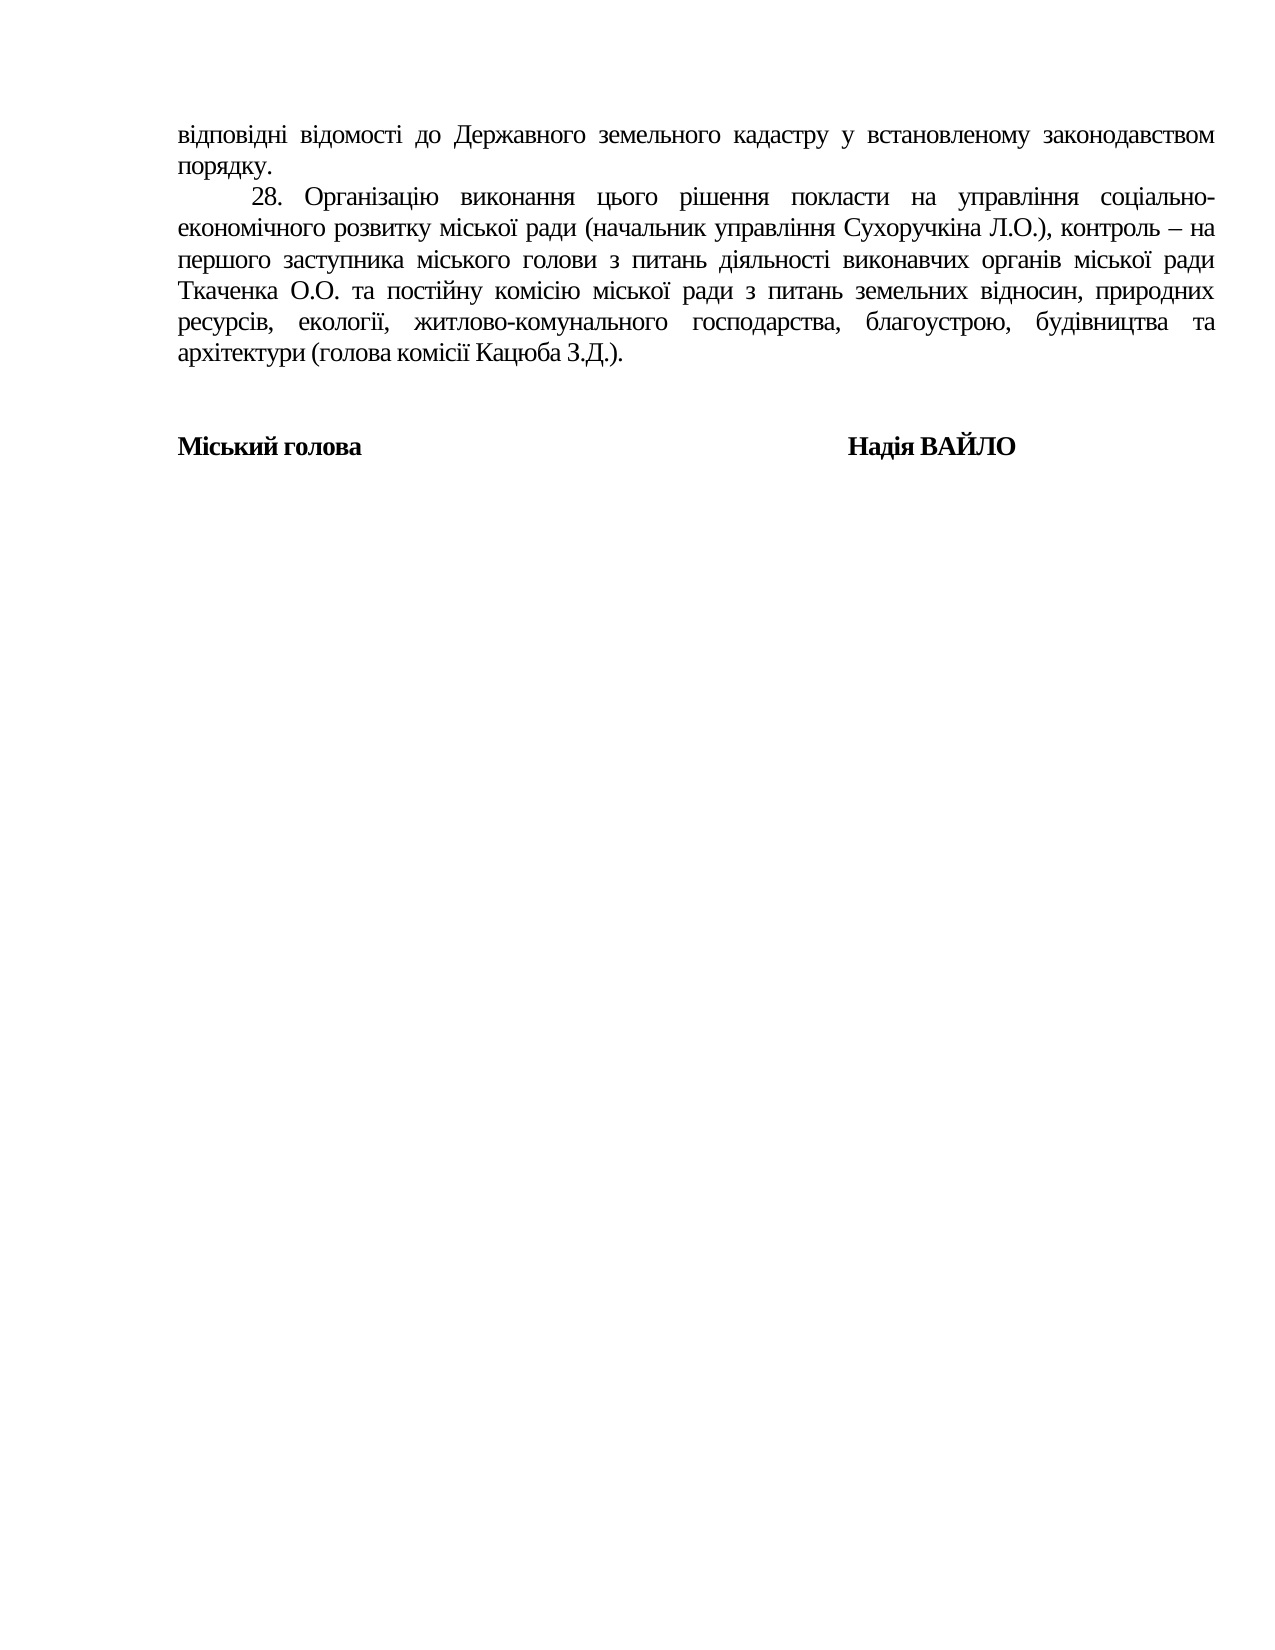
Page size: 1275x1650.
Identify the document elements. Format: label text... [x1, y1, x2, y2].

text 28. Організацію виконання цього рішення покласти на управління соціально-економічного розвитку міської ради (начальник управління Сухоручкіна Л.О.), контроль – на першого заступника міського голови з питань діяльності виконавчих органів міської ради Ткаченка О.О. та постійну комісію міської ради з питань земельних відносин, природних ресурсів, екології, житлово-комунального господарства, благоустрою, будівництва та архітектури (голова комісії Кацюба З.Д.). [177, 180, 1216, 367]
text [177, 118, 1216, 180]
text Міський голова Надія ВАЙЛО [177, 429, 1216, 461]
